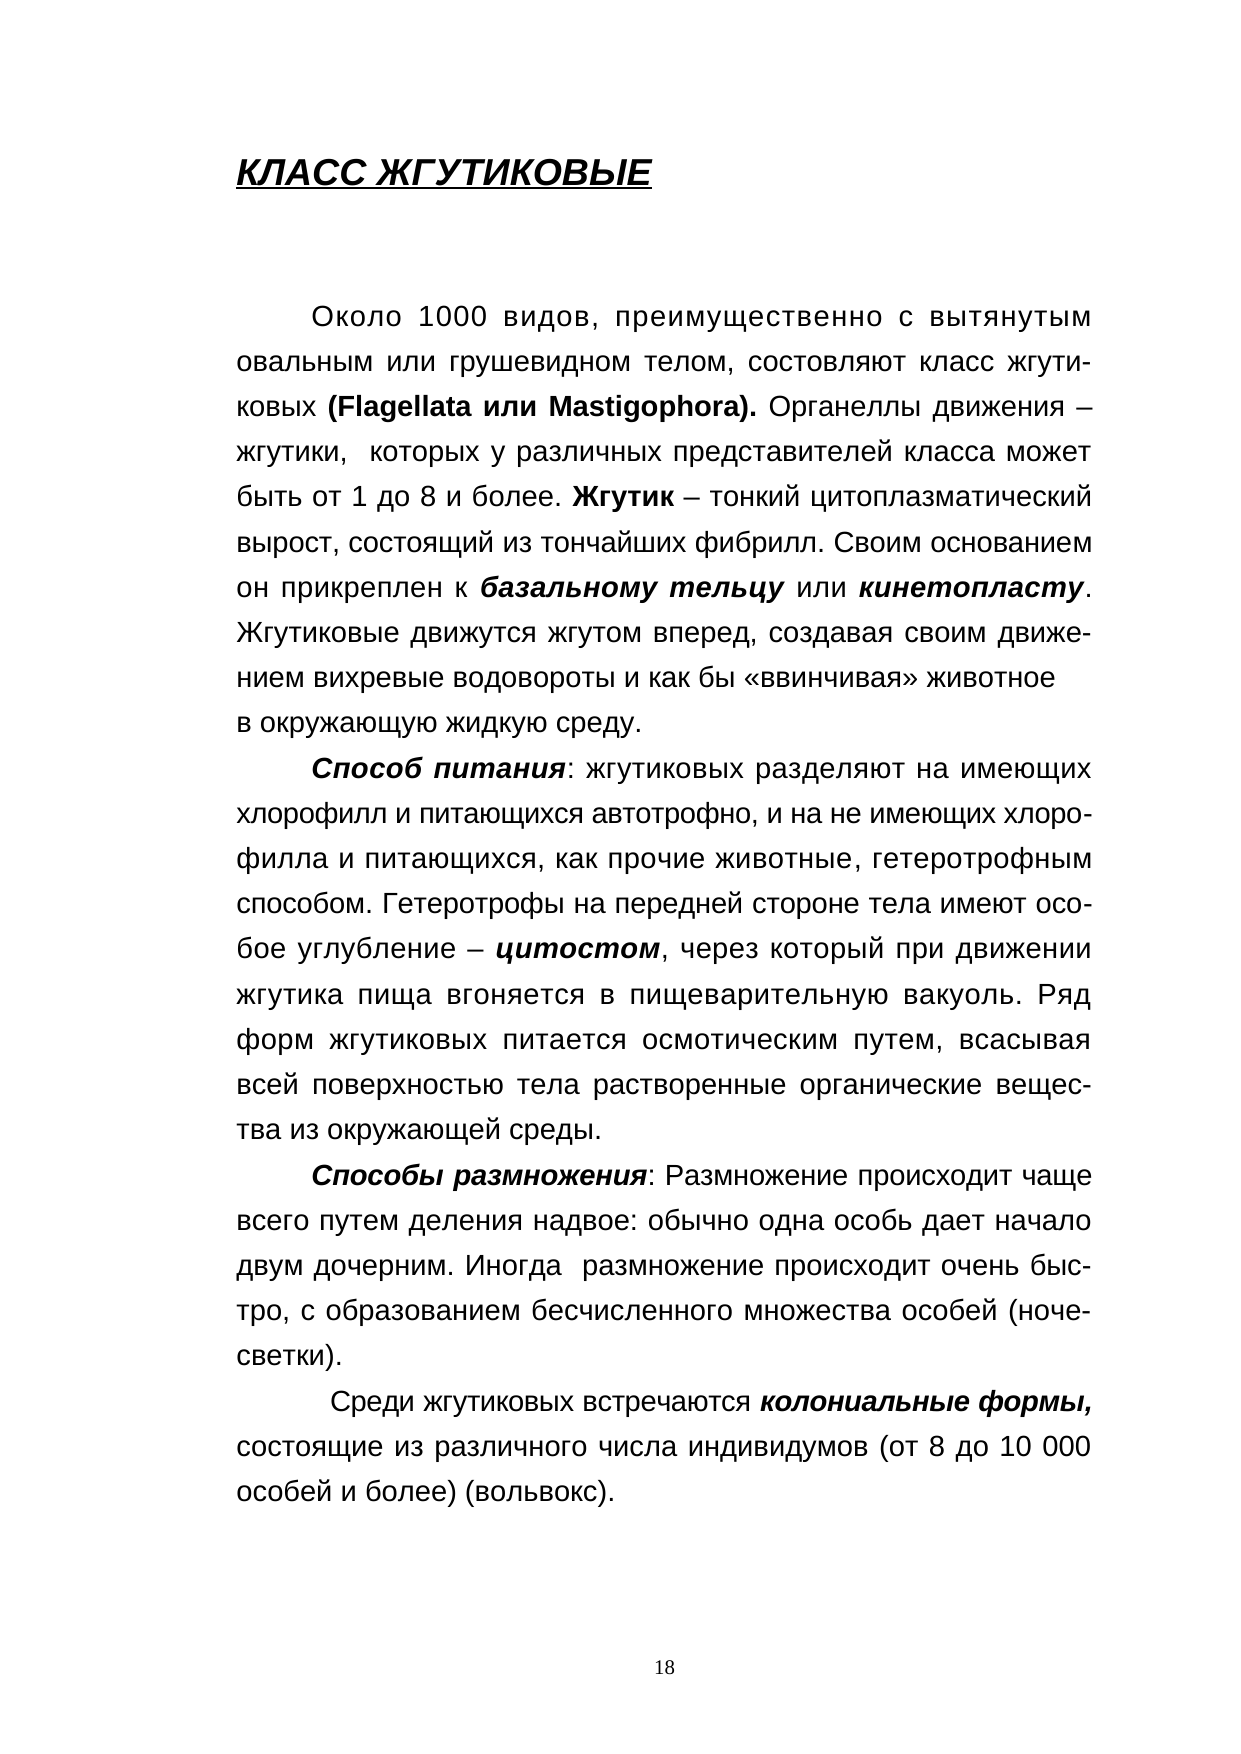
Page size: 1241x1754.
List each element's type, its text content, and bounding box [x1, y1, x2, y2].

text в окружающую жидкую среду. [236, 705, 1092, 739]
text Способ питания: жгутиковых разделяют на имеющих хлорофилл и питающихся автотрофно, и на не имеющих хлоро-филла и питающихся, как прочие животные, гетеротрофным способом. Гетеротрофы на передней стороне тела имеют осо-бое углубление – цитостом, через который при движении жгутика пища вгоняется в пищеварительную вакуоль. Ряд форм жгутиковых питается осмотическим путем, всасывая всей поверхностью тела растворенные органические вещес-тва из окружающей среды. [236, 751, 1092, 1146]
text КЛАСС ЖГУТИКОВЫЕ [236, 150, 1092, 193]
text Около 1000 видов, преимущественно с вытянутым овальным или грушевидном телом, состовляют класс жгути-ковых (Flagellata или Mastigophora). Органеллы движения – жгутики, которых у различных представителей класса может быть от 1 до 8 и более. Жгутик – тонкий цитоплазматический вырост, состоящий из тончайших фибрилл. Своим основанием он прикреплен к базальному тельцу или кинетопласту. Жгутиковые движутся жгутом вперед, создавая своим движе-нием вихревые водовороты и как бы «ввинчивая» животное [236, 298, 1092, 694]
text Среди жгутиковых встречаются колониальные формы, состоящие из различного числа индивидумов (от 8 до 10 000 особей и более) (вольвокс). [236, 1383, 1092, 1507]
text Способы размножения: Размножение происходит чаще всего путем деления надвое: обычно одна особь дает начало двум дочерним. Иногда размножение происходит очень быс-тро, с образованием бесчисленного множества особей (ноче-светки). [236, 1157, 1092, 1372]
